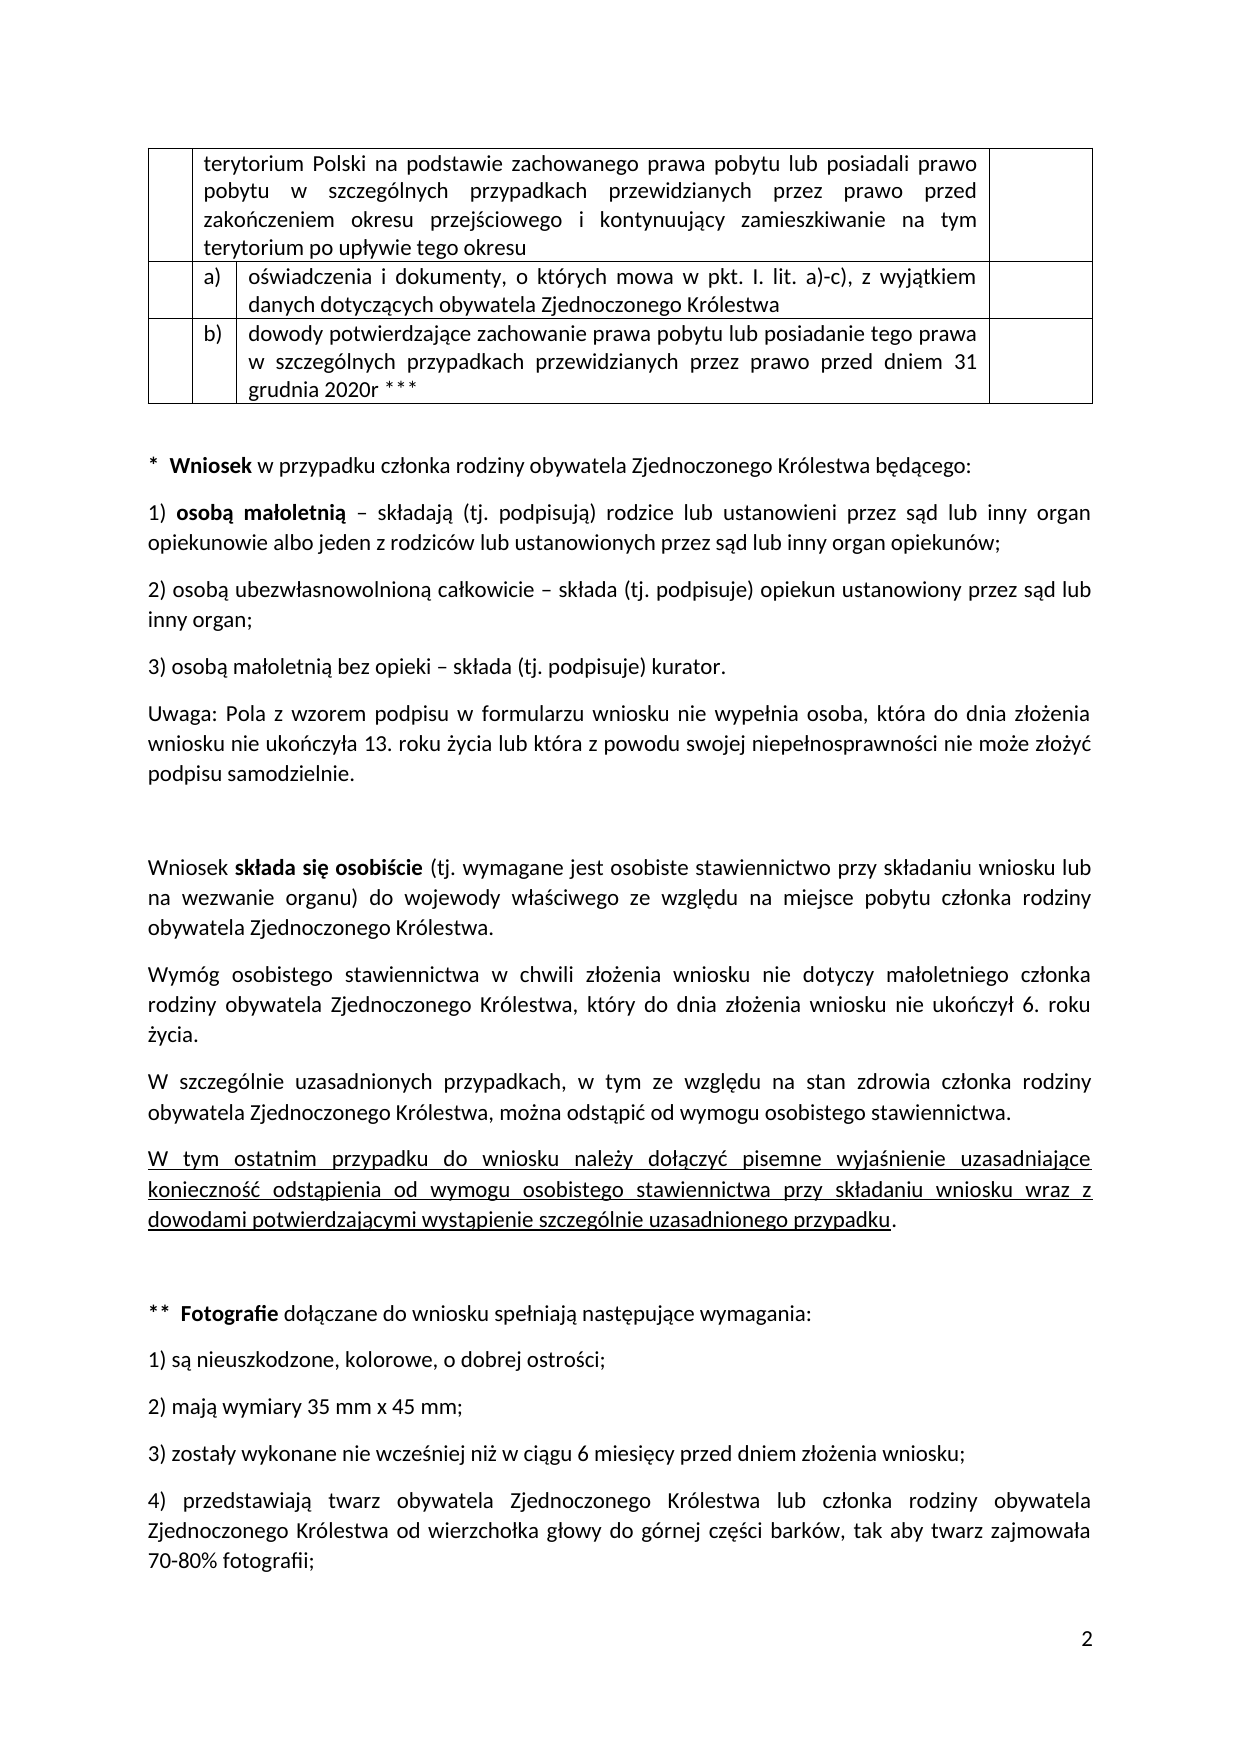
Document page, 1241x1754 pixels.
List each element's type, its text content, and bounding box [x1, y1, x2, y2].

text 3) osobą małoletnią bez opieki – składa (tj. podpisuje) kurator. [148, 652, 1093, 680]
text Wymóg osobistego stawiennictwa w chwili złożenia wniosku nie dotyczy małoletniego członka rodziny obywatela Zjednoczonego Królestwa, który do dnia złożenia wniosku nie ukończył 6. roku życia. [148, 960, 1093, 1049]
text W tym ostatnim przypadku do wniosku należy dołączyć pisemne wyjaśnienie uzasadniające konieczność odstąpienia od wymogu osobistego stawiennictwa przy składaniu wniosku wraz z dowodami potwierdzającymi wystąpienie szczególnie uzasadnionego przypadku. [148, 1200, 1093, 1233]
text 4) przedstawiają twarz obywatela Zjednoczonego Królestwa lub członka rodziny obywatela Zjednoczonego Królestwa od wierzchołka głowy do górnej części barków, tak aby twarz zajmowała 70-80% fotografii; [148, 1486, 1093, 1575]
table_cell b) [193, 319, 236, 403]
text 3) zostały wykonane nie wcześniej niż w ciągu 6 miesięcy przed dniem złożenia wniosku; [148, 1439, 1093, 1467]
table_cell dowody potwierdzające zachowanie prawa pobytu lub posiadanie tego prawa w szczególnych przypadkach przewidzianych przez prawo przed dniem 31 grudnia 2020r *** [237, 319, 989, 403]
text W tym ostatnim przypadku do wniosku należy dołączyć pisemne wyjaśnienie uzasadniające konieczność odstąpienia od wymogu osobistego stawiennictwa przy składaniu wniosku wraz z dowodami potwierdzającymi wystąpienie szczególnie uzasadnionego przypadku. [148, 1144, 1093, 1199]
text W szczególnie uzasadnionych przypadkach, w tym ze względu na stan zdrowia członka rodziny obywatela Zjednoczonego Królestwa, można odstąpić od wymogu osobistego stawiennictwa. [148, 1067, 1093, 1126]
text 1) osobą małoletnią – składają (tj. podpisują) rodzice lub ustanowieni przez sąd lub inny organ opiekunowie albo jeden z rodziców lub ustanowionych przez sąd lub inny organ opiekunów; [148, 498, 1093, 556]
text Wniosek składa się osobiście (tj. wymagane jest osobiste stawiennictwo przy składaniu wniosku lub na wezwanie organu) do wojewody właściwego ze względu na miejsce pobytu członka rodziny obywatela Zjednoczonego Królestwa. [148, 853, 1093, 941]
table_cell [149, 319, 192, 403]
table_cell oświadczenia i dokumenty, o których mowa w pkt. I. lit. a)-c), z wyjątkiem danych dotyczących obywatela Zjednoczonego Królestwa [237, 262, 989, 318]
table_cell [193, 149, 989, 261]
text 2) osobą ubezwłasnowolnioną całkowicie – składa (tj. podpisuje) opiekun ustanowiony przez sąd lub inny organ; [148, 575, 1093, 633]
table_cell [990, 149, 1092, 261]
table_cell [990, 319, 1092, 403]
text Uwaga: Pola z wzorem podpisu w formularzu wniosku nie wypełnia osoba, która do dnia złożenia wniosku nie ukończyła 13. roku życia lub która z powodu swojej niepełnosprawności nie może złożyć podpisu samodzielnie. [148, 699, 1093, 787]
text 2) mają wymiary 35 mm x 45 mm; [148, 1392, 1093, 1421]
table_cell [990, 262, 1092, 318]
table_cell [149, 262, 192, 318]
table_cell [149, 149, 192, 261]
text 1) są nieuszkodzone, kolorowe, o dobrej ostrości; [148, 1346, 1093, 1374]
text ** Fotografie dołączane do wniosku spełniają następujące wymagania: [148, 1299, 1093, 1327]
text * Wniosek w przypadku członka rodziny obywatela Zjednoczonego Królestwa będącego: [148, 451, 1093, 479]
table_cell a) [193, 262, 236, 318]
